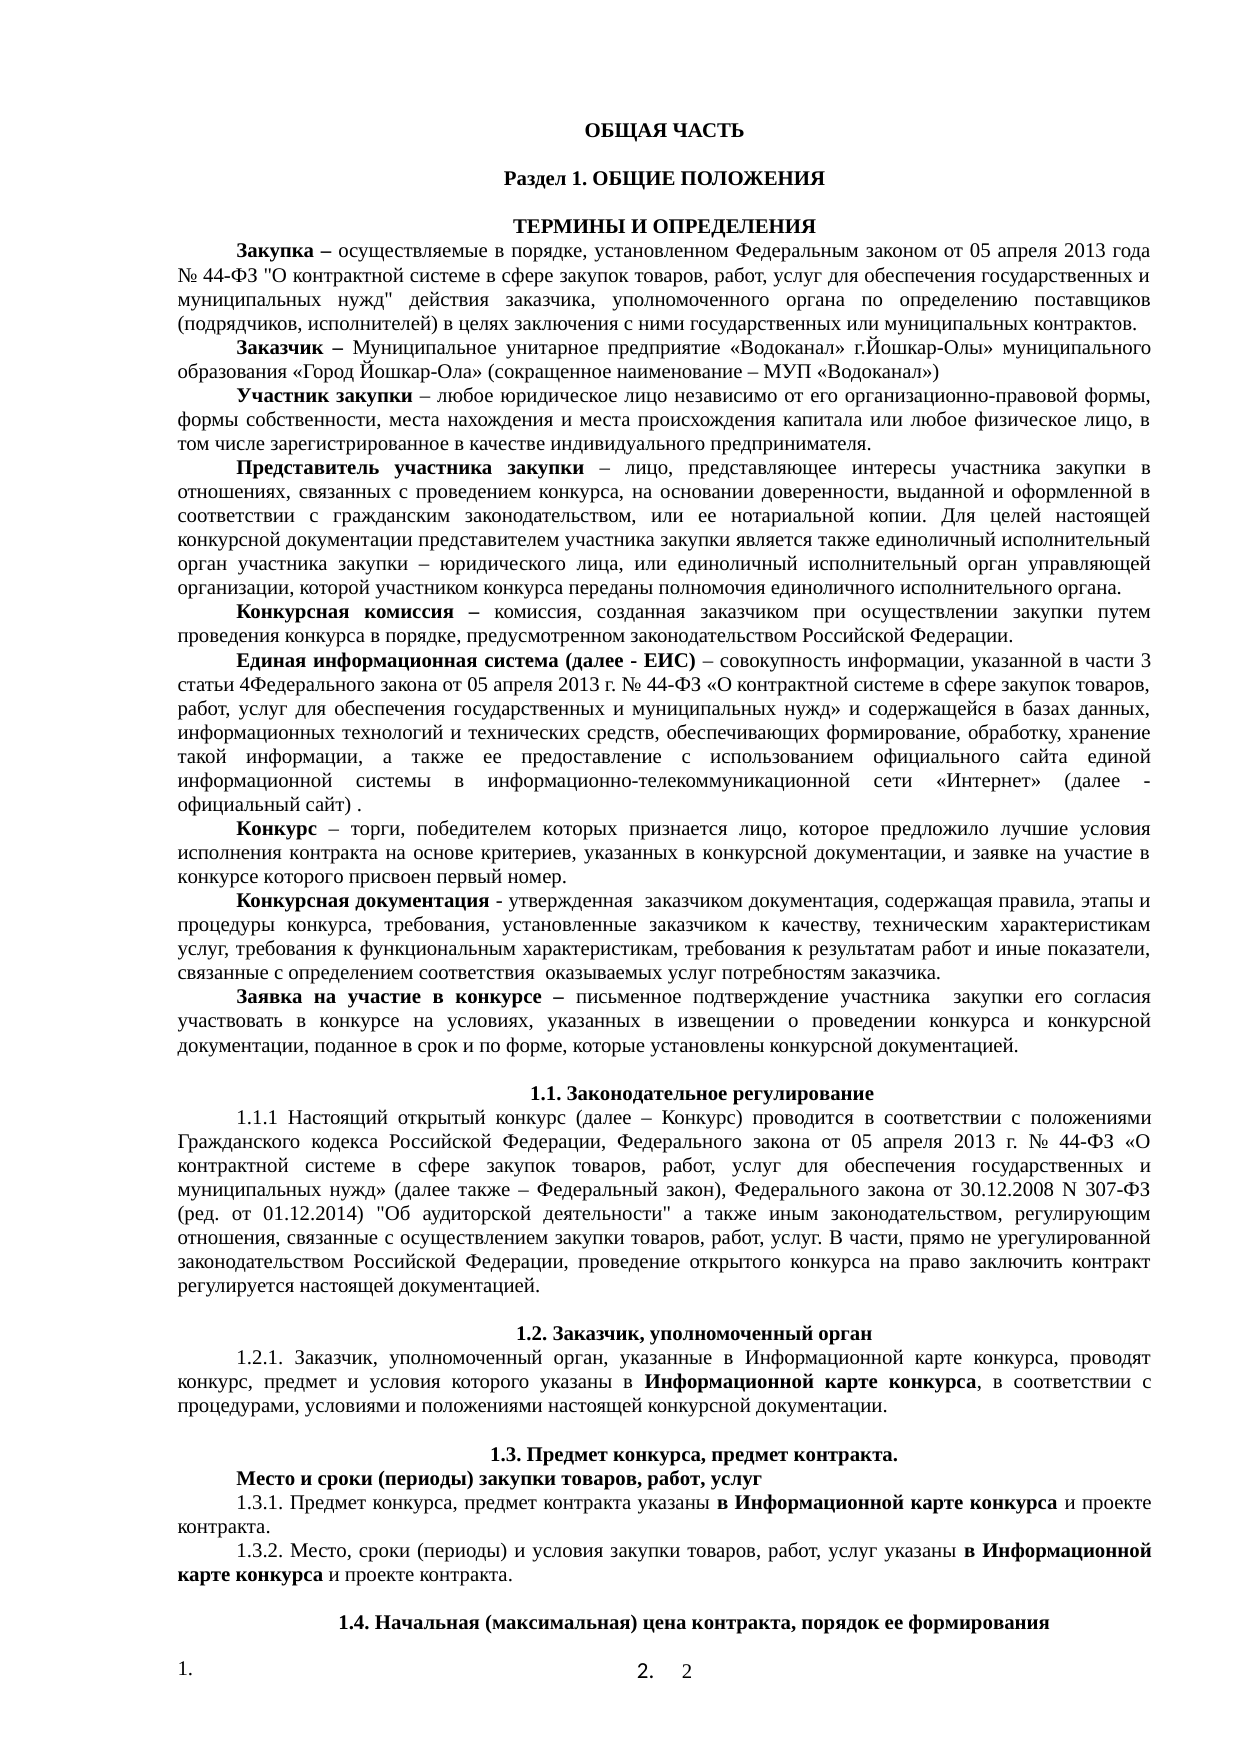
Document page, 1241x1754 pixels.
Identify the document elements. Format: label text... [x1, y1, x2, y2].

text 1.2. Заказчик, уполномоченный орган [177, 1321, 1152, 1345]
text Участник закупки – любое юридическое лицо независимо от его организационно-правовой формы, формы собственности, места нахождения и места происхождения капитала или любое физическое лицо, в том числе зарегистрированное в качестве индивидуального предпринимателя. [177, 383, 1152, 455]
text 1.3.2. Место, сроки (периоды) и условия закупки товаров, работ, услуг указаны в Информационной карте конкурса и проекте контракта. [177, 1538, 1152, 1586]
text 1.1. Законодательное регулирование [177, 1081, 1152, 1105]
text Заявка на участие в конкурсе – письменное подтверждение участника закупки его согласия участвовать в конкурсе на условиях, указанных в извещении о проведении конкурса и конкурсной документации, поданное в срок и по форме, которые установлены конкурсной документацией. [177, 984, 1152, 1057]
text Закупка – осуществляемые в порядке, установленном Федеральным законом от 05 апреля 2013 года № 44-ФЗ "О контрактной системе в сфере закупок товаров, работ, услуг для обеспечения государственных и муниципальных нужд" действия заказчика, уполномоченного органа по определению поставщиков (подрядчиков, исполнителей) в целях заключения с ними государственных или муниципальных контрактов. [177, 238, 1152, 335]
text Заказчик – Муниципальное унитарное предприятие «Водоканал» г.Йошкар-Олы» муниципального образования «Город Йошкар-Ола» (сокращенное наименование – МУП «Водоканал») [177, 335, 1152, 383]
text Единая информационная система (далее - ЕИС) – совокупность информации, указанной в части 3 статьи 4Федерального закона от 05 апреля . № 44-ФЗ «О контрактной системе в сфере закупок товаров, работ, услуг для обеспечения государственных и муниципальных нужд» и содержащейся в базах данных, информационных технологий и технических средств, обеспечивающих формирование, обработку, хранение такой информации, а также ее предоставление с использованием официального сайта единой информационной системы в информационно-телекоммуникационной сети «Интернет» (далее - официальный сайт) . [177, 647, 1152, 816]
text Место и сроки (периоды) закупки товаров, работ, услуг [177, 1466, 1152, 1490]
text Конкурс – торги, победителем которых признается лицо, которое предложило лучшие условия исполнения контракта на основе критериев, указанных в конкурсной документации, и заявке на участие в конкурсе которого присвоен первый номер. [177, 816, 1152, 888]
text Представитель участника закупки – лицо, представляющее интересы участника закупки в отношениях, связанных с проведением конкурса, на основании доверенности, выданной и оформленной в соответствии с гражданским законодательством, или ее нотариальной копии. Для целей настоящей конкурсной документации представителем участника закупки является также единоличный исполнительный орган участника закупки – юридического лица, или единоличный исполнительный орган управляющей организации, которой участником конкурса переданы полномочия единоличного исполнительного органа. [177, 455, 1152, 599]
text 1.2.1. Заказчик, уполномоченный орган, указанные в Информационной карте конкурса, проводят конкурс, предмет и условия которого указаны в Информационной карте конкурса, в соответствии с процедурами, условиями и положениями настоящей конкурсной документации. [177, 1345, 1152, 1417]
text Раздел 1. ОБЩИЕ ПОЛОЖЕНИЯ [177, 166, 1152, 190]
text 1.3.1. Предмет конкурса, предмет контракта указаны в Информационной карте конкурса и проекте контракта. [177, 1490, 1152, 1538]
text 1.4. Начальная (максимальная) цена контракта, порядок ее формирования [177, 1610, 1152, 1634]
text 1.1.1 Настоящий открытый конкурс (далее – Конкурс) проводится в соответствии с положениями Гражданского кодекса Российской Федерации, Федерального закона от 05 апреля . № 44-ФЗ «О контрактной системе в сфере закупок товаров, работ, услуг для обеспечения государственных и муниципальных нужд» (далее также – Федеральный закон), Федерального закона от 30.12.2008 N 307-ФЗ (ред. от 01.12.2014) "Об аудиторской деятельности" а также иным законодательством, регулирующим отношения, связанные с осуществлением закупки товаров, работ, услуг. В части, прямо не урегулированной законодательством Российской Федерации, проведение открытого конкурса на право заключить контракт регулируется настоящей документацией. [177, 1105, 1152, 1297]
text термины и определения [177, 214, 1152, 238]
text ОБЩАЯ ЧАСТЬ [177, 118, 1152, 142]
text 1.3. Предмет конкурса, предмет контракта. [177, 1442, 1152, 1466]
text Конкурсная комиссия – комиссия, созданная заказчиком при осуществлении закупки путем проведения конкурса в порядке, предусмотренном законодательством Российской Федерации. [177, 599, 1152, 647]
text Конкурсная документация - утвержденная заказчиком документация, содержащая правила, этапы и процедуры конкурса, требования, установленные заказчиком к качеству, техническим характеристикам услуг, требования к функциональным характеристикам, требования к результатам работ и иные показатели, связанные с определением соответствия оказываемых услуг потребностям заказчика. [177, 888, 1152, 984]
